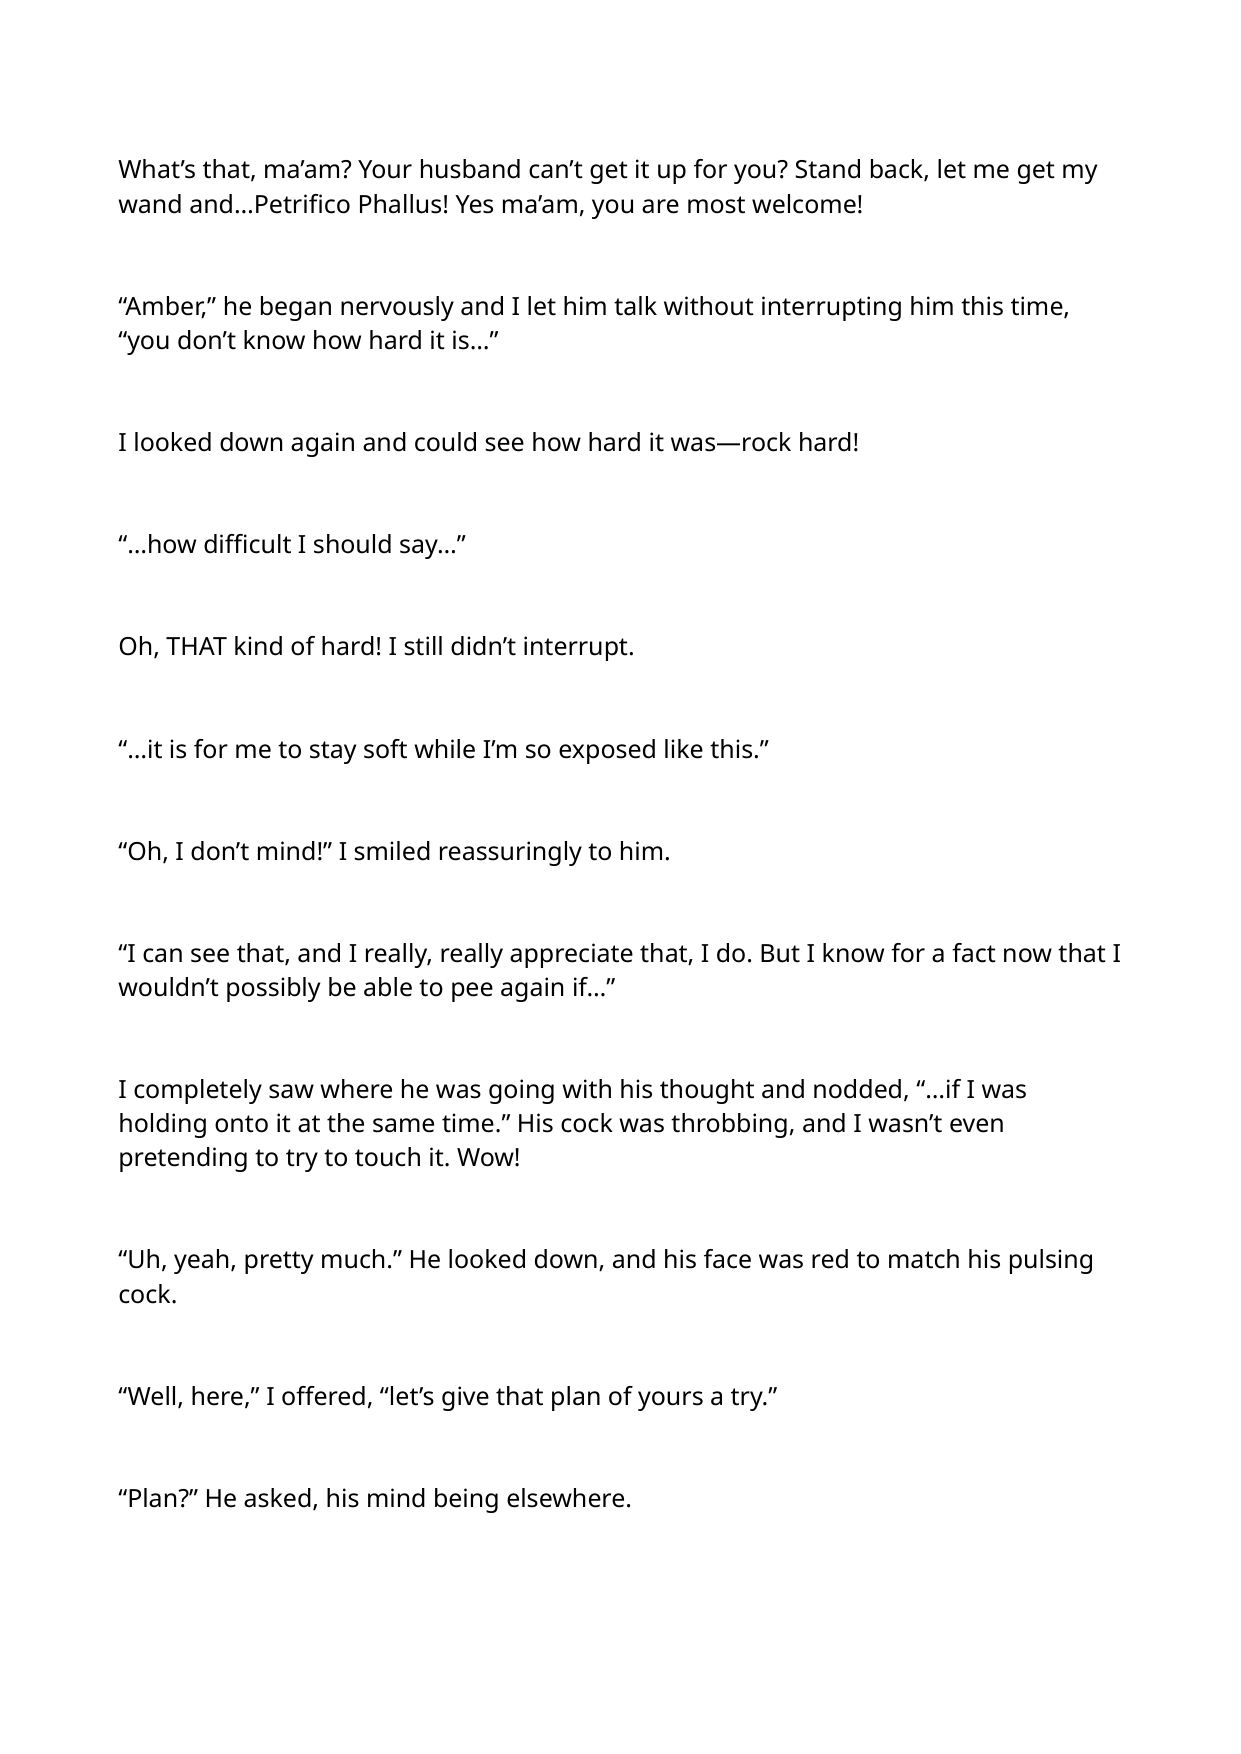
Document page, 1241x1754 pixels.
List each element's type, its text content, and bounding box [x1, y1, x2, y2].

text I looked down again and could see how hard it was—rock hard! [118, 425, 1122, 459]
text “…it is for me to stay soft while I’m so exposed like this.” [118, 731, 1122, 765]
text “Oh, I don’t mind!” I smiled reassuringly to him. [118, 833, 1122, 867]
text “Plan?” He asked, his mind being elsewhere. [118, 1481, 1122, 1515]
text “Amber,” he began nervously and I let him talk without interrupting him this time, “you don’t know how hard it is…” [118, 288, 1122, 357]
text “…how difficult I should say…” [118, 527, 1122, 561]
text “Uh, yeah, pretty much.” He looked down, and his face was red to match his pulsing cock. [118, 1242, 1122, 1310]
text “I can see that, and I really, really appreciate that, I do. But I know for a fact now that I wouldn’t possibly be able to pee again if…” [118, 936, 1122, 1004]
text “Well, here,” I offered, “let’s give that plan of yours a try.” [118, 1378, 1122, 1412]
text What’s that, ma’am? Your husband can’t get it up for you? Stand back, let me get my wand and…Petrifico Phallus! Yes ma’am, you are most welcome! [118, 152, 1122, 220]
text Oh, THAT kind of hard! I still didn’t interrupt. [118, 629, 1122, 663]
text I completely saw where he was going with his thought and nodded, “…if I was holding onto it at the same time.” His cock was throbbing, and I wasn’t even pretending to try to touch it. Wow! [118, 1072, 1122, 1174]
